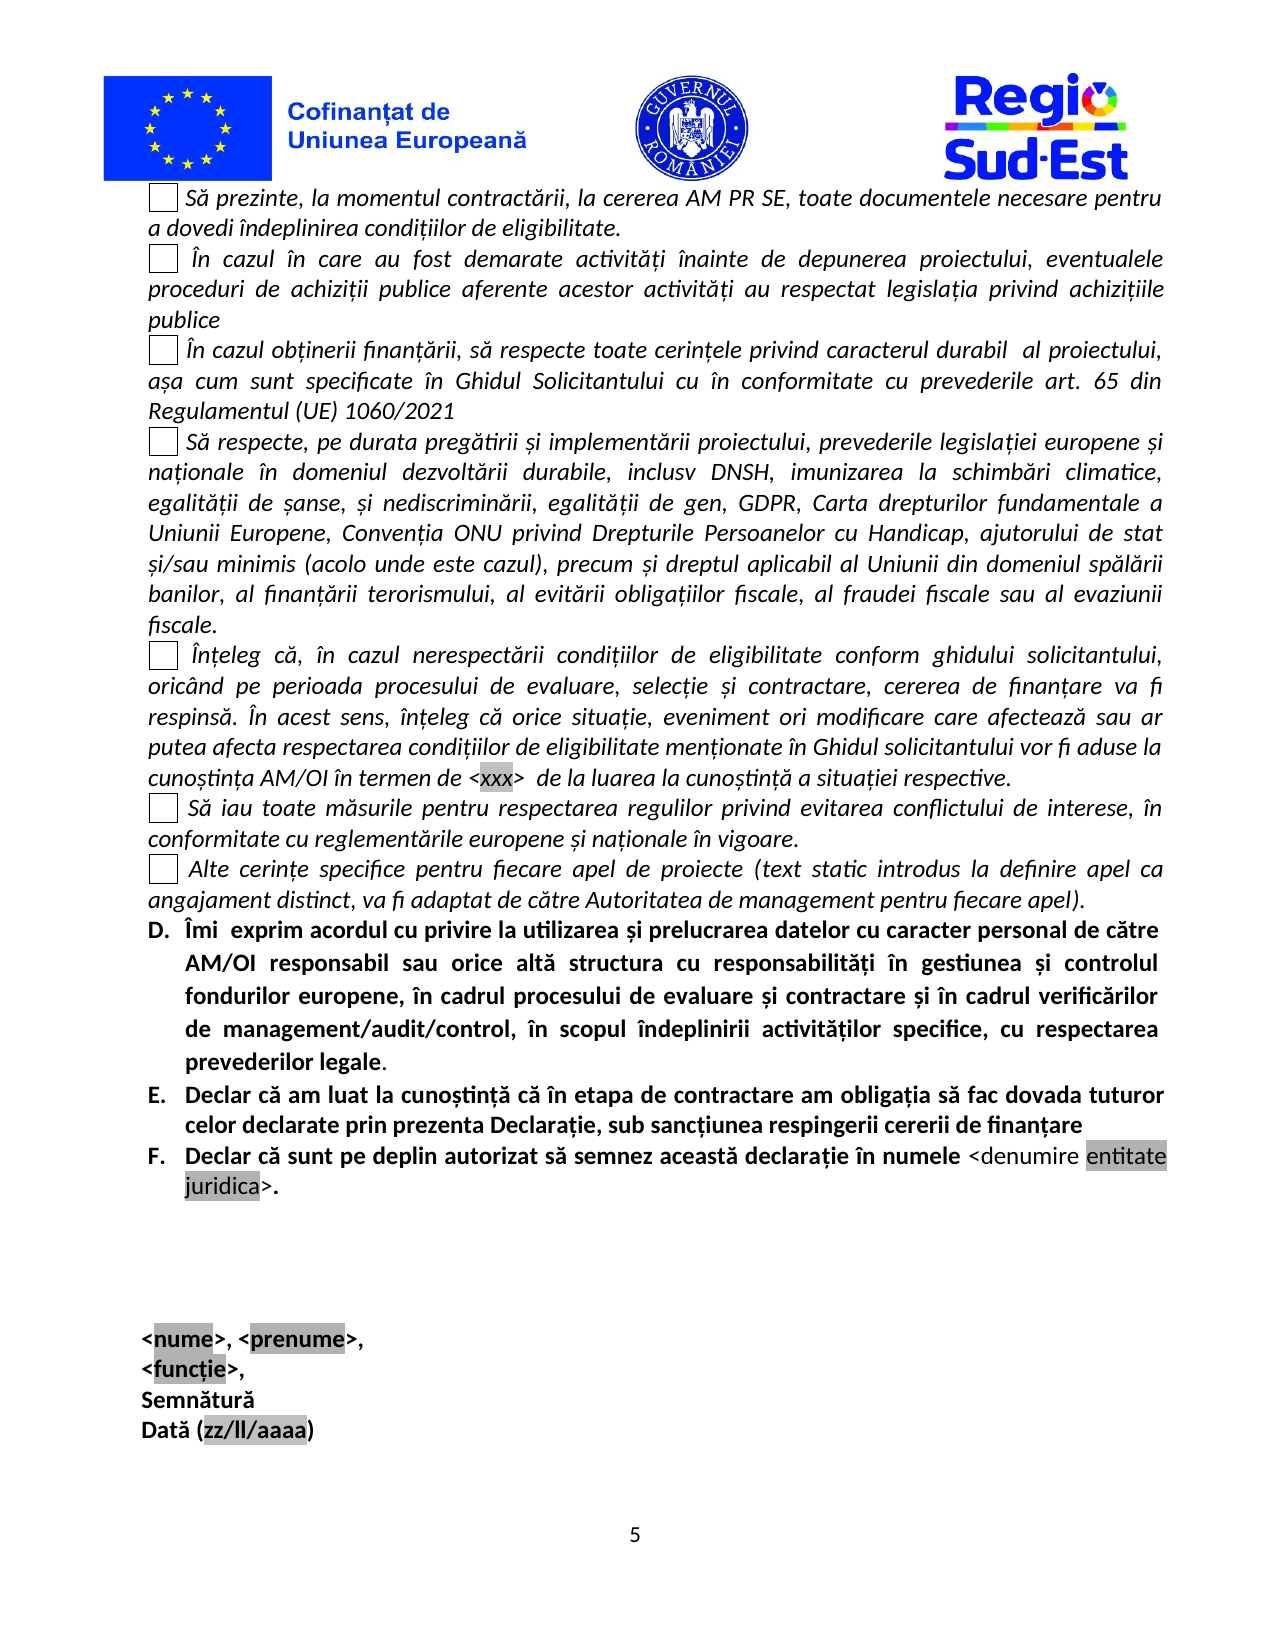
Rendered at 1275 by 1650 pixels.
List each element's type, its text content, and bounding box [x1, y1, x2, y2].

list Dată (zz/ll/aaaa) [141, 1415, 204, 1445]
list Înțeleg că, în cazul nerespectării condițiilor de eligibilitate conform ghidului solicitantului, oricând pe perioada procesului de evaluare, selecție și contractare, cererea de finanțare va fi respinsă. În acest sens, înțeleg că orice situație, eveniment ori modificare care afectează sau ar putea afecta respectarea condițiilor de eligibilitate menționate în Ghidul solicitantului vor fi aduse la cunoștința AM/OI în termen de <xxx> de la luarea la cunoștință a situației respective. [148, 640, 1167, 792]
list Să respecte, pe durata pregătirii şi implementării proiectului, prevederile legislaţiei europene şi naţionale în domeniul dezvoltării durabile, inclusv DNSH, imunizarea la schimbări climatice, egalităţii de şanse, şi nediscriminării, egalităţii de gen, GDPR, Carta drepturilor fundamentale a Uniunii Europene, Convenția ONU privind Drepturile Persoanelor cu Handicap, ajutorului de stat și/sau minimis (acolo unde este cazul), precum și dreptul aplicabil al Uniunii din domeniul spălării banilor, al finanțării terorismului, al evitării obligațiilor fiscale, al fraudei fiscale sau al evaziunii fiscale. [148, 426, 1167, 640]
list Declar că sunt pe deplin autorizat să semnez această declaraţie în numele <denumire entitate juridica>. [148, 1140, 1167, 1201]
list Îmi exprim acordul cu privire la utilizarea şi prelucrarea datelor cu caracter personal de către AM/OI responsabil sau orice altă structura cu responsabilități în gestiunea și controlul fondurilor europene, în cadrul procesului de evaluare și contractare și în cadrul verificărilor de management/audit/control, în scopul îndeplinirii activităților specifice, cu respectarea prevederilor legale. [148, 914, 1160, 1077]
list Să iau toate măsurile pentru respectarea regulilor privind evitarea conflictului de interese, în conformitate cu reglementările europene și naționale în vigoare. [148, 792, 1167, 853]
list Semnătură [141, 1384, 1167, 1415]
list Declar că am luat la cunoștință că în etapa de contractare am obligația să fac dovada tuturor celor declarate prin prezenta Declarație, sub sancțiunea respingerii cererii de finanțare [148, 1079, 1167, 1140]
picture [103, 73, 1128, 182]
list <nume>, <prenume>, [213, 1323, 250, 1354]
list Dată (zz/ll/aaaa) [307, 1415, 1167, 1445]
text În cazul în care au fost demarate activităţi înainte de depunerea proiectului, eventualele proceduri de achiziţii publice aferente acestor activităţi au respectat legislaţia privind achiziţiile publice [148, 243, 1167, 334]
list <funcție>, [226, 1354, 1167, 1384]
list Alte cerințe specifice pentru fiecare apel de proiecte (text static introdus la definire apel ca angajament distinct, va fi adaptat de către Autoritatea de management pentru fiecare apel). [148, 853, 1167, 914]
list <nume>, <prenume>, [345, 1323, 1167, 1354]
list În cazul obținerii finanțării, să respecte toate cerințele privind caracterul durabil al proiectului, așa cum sunt specificate în Ghidul Solicitantului cu în conformitate cu prevederile art. 65 din Regulamentul (UE) 1060/2021 [148, 334, 1167, 426]
list Să prezinte, la momentul contractării, la cererea AM PR SE, toate documentele necesare pentru a dovedi îndeplinirea condițiilor de eligibilitate. [148, 182, 1167, 243]
